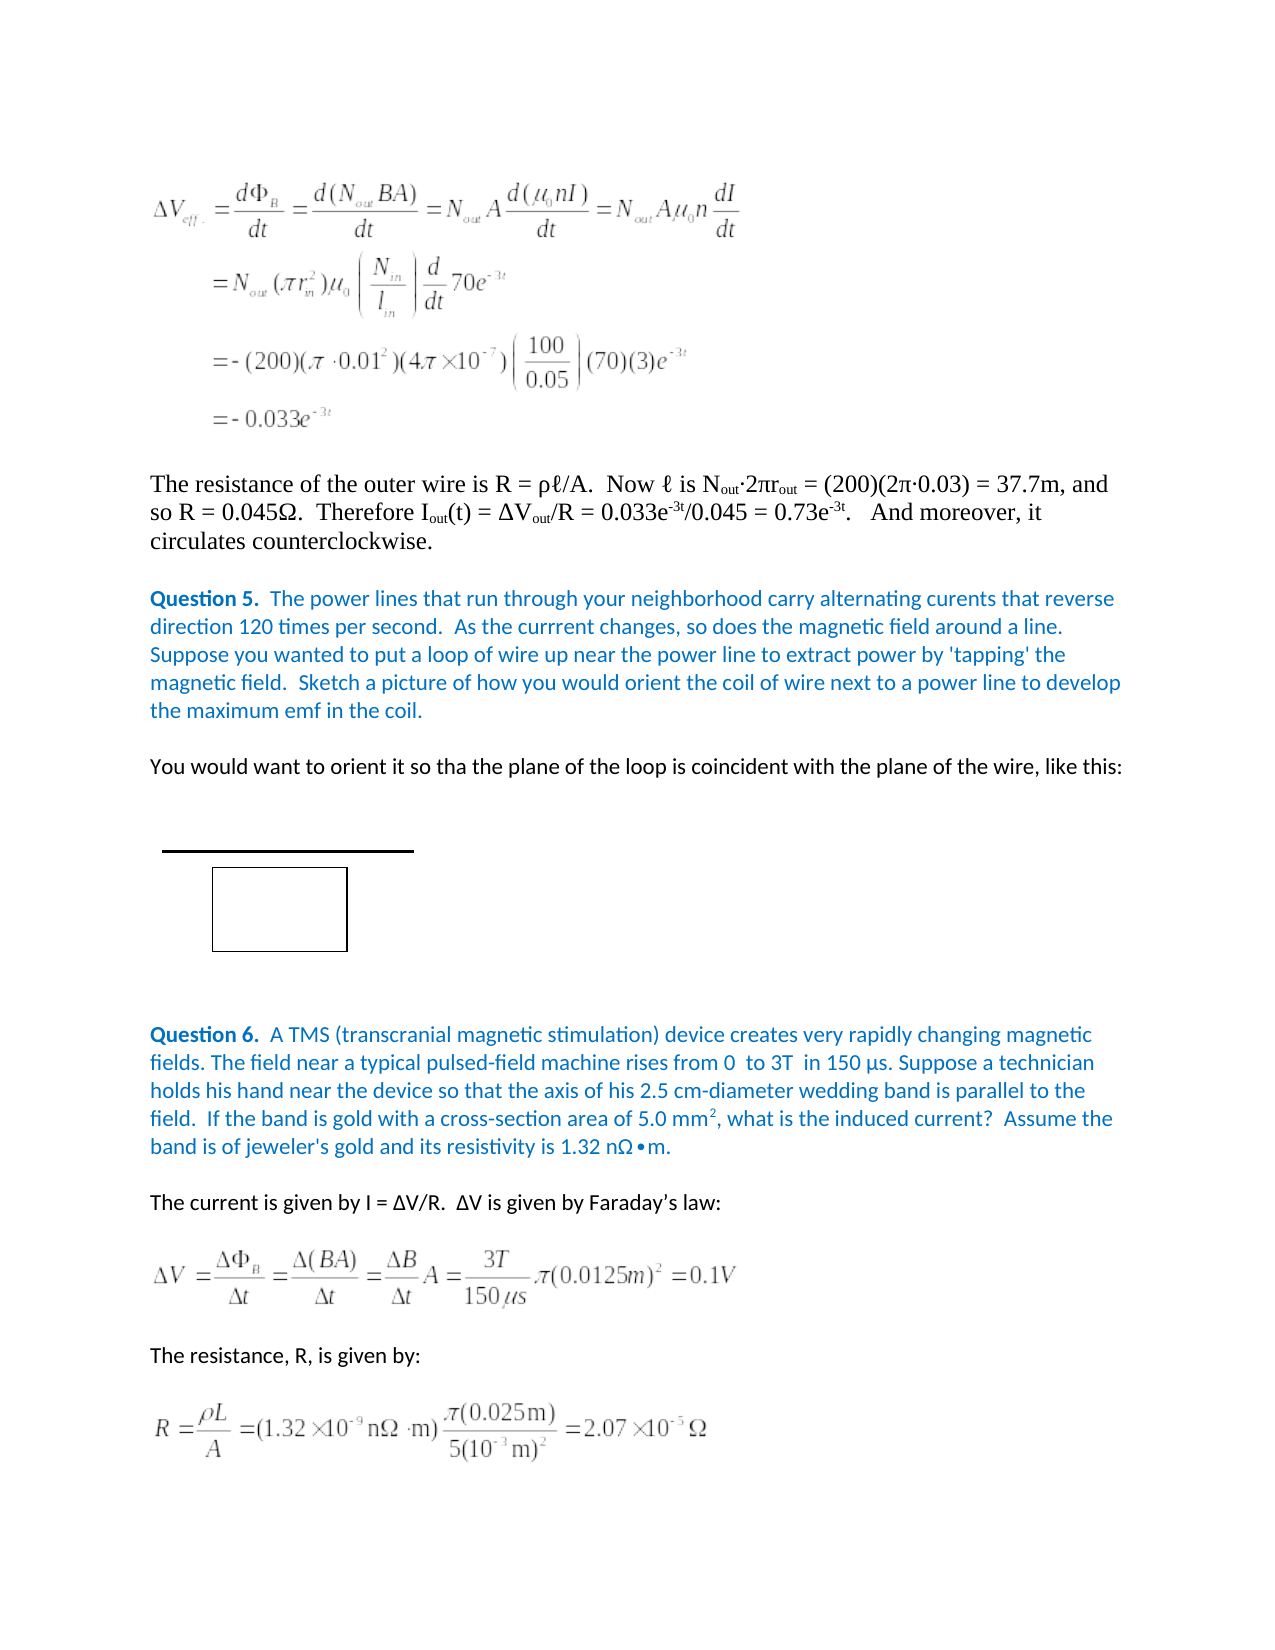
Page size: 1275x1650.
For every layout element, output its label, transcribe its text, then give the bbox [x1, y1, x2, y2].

text You would want to orient it so tha the plane of the loop is coincident with the plane of the wire, like this: [150, 752, 1125, 780]
picture [150, 807, 435, 992]
text The resistance, R, is given by: [150, 1341, 1125, 1369]
text Question 5. The power lines that run through your neighborhood carry alternating curents that reverse direction 120 times per second. As the currrent changes, so does the magnetic field around a line. Suppose you wanted to put a loop of wire up near the power line to extract power by 'tapping' the magnetic field. Sketch a picture of how you would orient the coil of wire next to a power line to develop the maximum emf in the coil. [150, 584, 1125, 724]
text The resistance of the outer wire is R = ρℓ/A. Now ℓ is Nout∙2πrout = (200)(2π∙0.03) = 37.7m, and so R = 0.045Ω. Therefore Iout(t) = ΔVout/R = 0.033e-3t/0.045 = 0.73e-3t. And moreover, it circulates counterclockwise. [150, 469, 1125, 555]
text The current is given by I = ΔV/R. ΔV is given by Faraday’s law: [150, 1188, 1125, 1217]
text Question 6. A TMS (transcranial magnetic stimulation) device creates very rapidly changing magnetic fields. The field near a typical pulsed-field machine rises from 0 to 3T in 150 μs. Suppose a technician holds his hand near the device so that the axis of his 2.5 cm-diameter wedding band is parallel to the field. If the band is gold with a cross-section area of 5.0 mm2, what is the induced current? Assume the band is of jeweler's gold and its resistivity is 1.32 nΩ∙m. [150, 1020, 1125, 1161]
